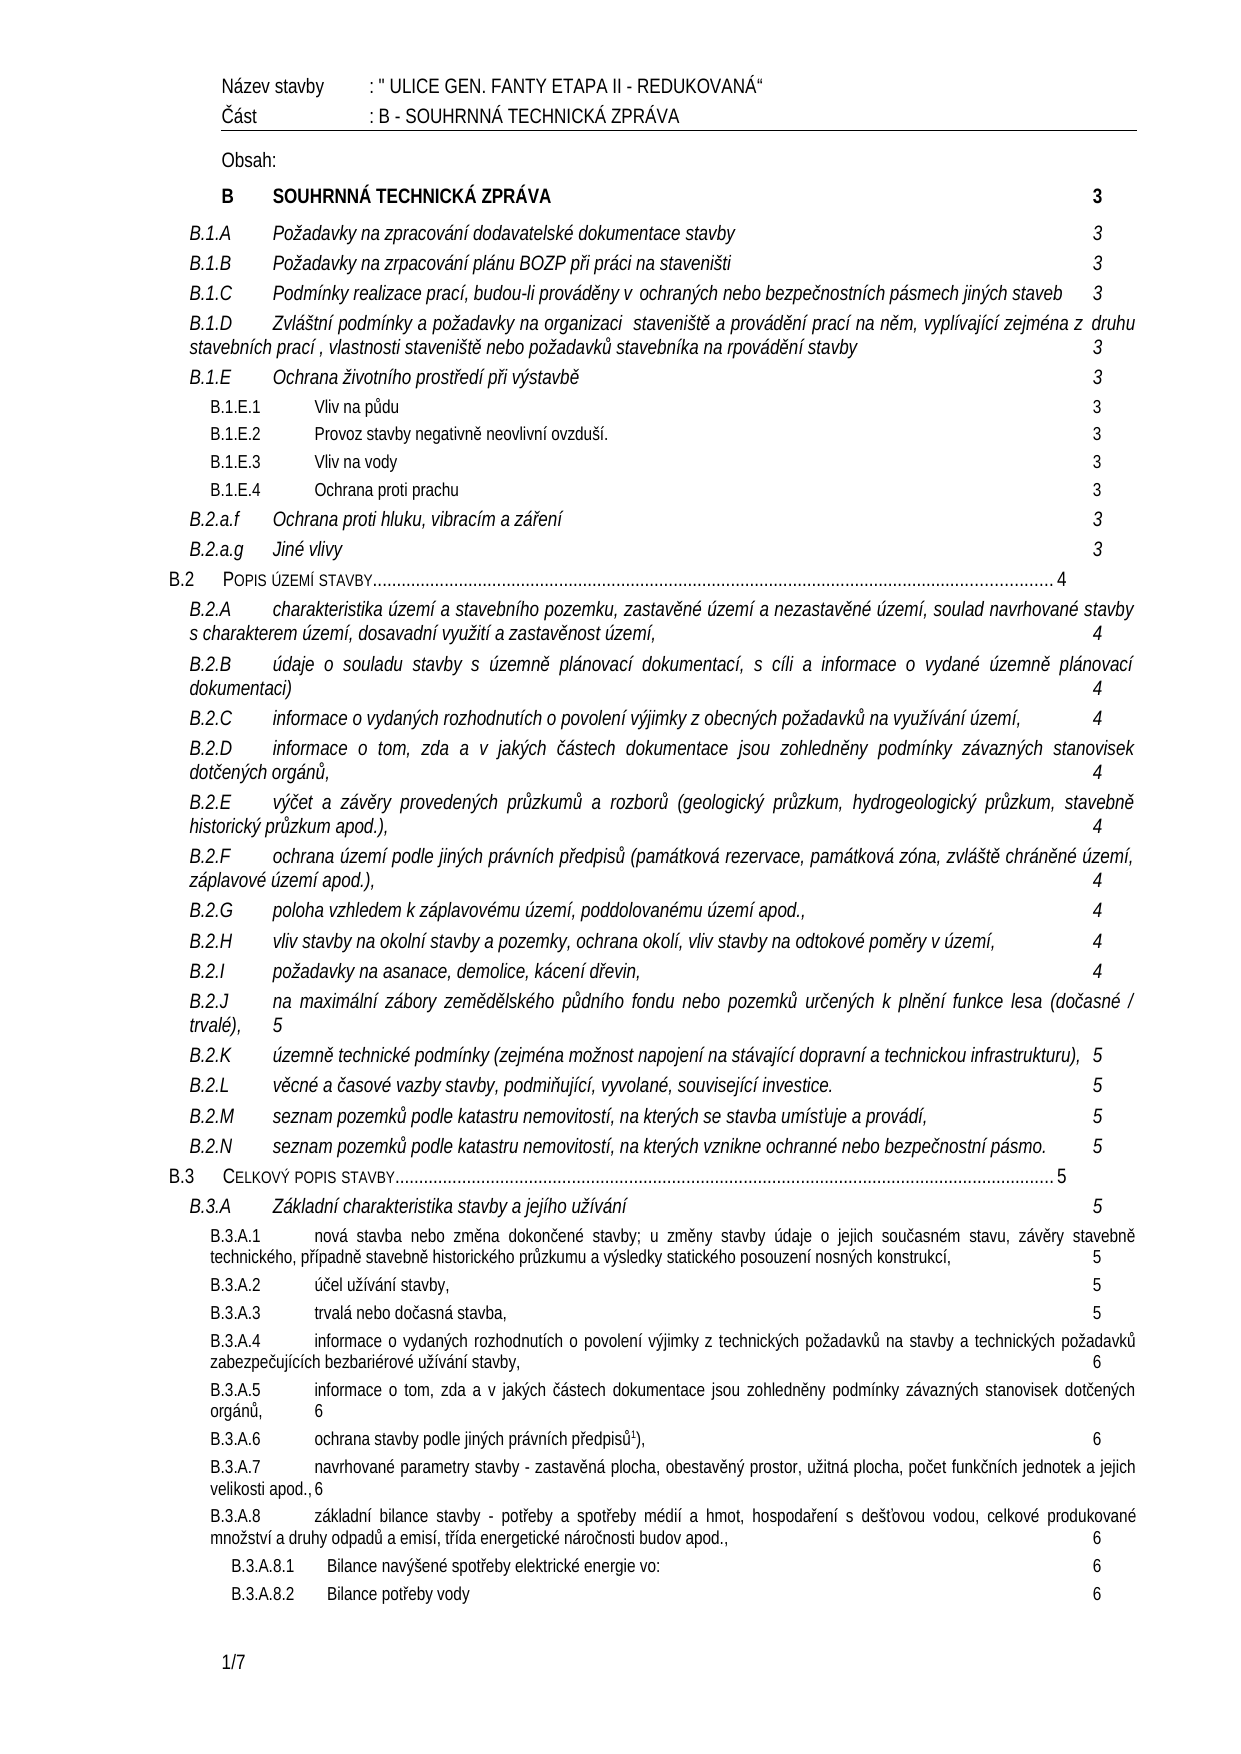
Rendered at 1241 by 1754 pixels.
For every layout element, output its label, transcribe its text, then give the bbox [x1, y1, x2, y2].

text B.1.D Zvláštní podmínky a požadavky na organizaci staveniště a provádění prací na něm, vyplívající zejména z druhu stavebních prací , vlastnosti staveniště nebo požadavků stavebníka na rpovádění stavby 3 [189, 311, 1137, 359]
text B.2.E výčet a závěry provedených průzkumů a rozborů (geologický průzkum, hydrogeologický průzkum, stavebně historický průzkum apod.), 4 [189, 790, 1137, 838]
text B.3.A.8.2 Bilance potřeby vody 6 [231, 1583, 1137, 1604]
text Obsah: [221, 148, 1122, 172]
text B.2.I požadavky na asanace, demolice, kácení dřevin, 4 [189, 959, 1137, 983]
text B.2.J na maximální zábory zemědělského půdního fondu nebo pozemků určených k plnění funkce lesa (dočasné / trvalé), 5 [189, 989, 1137, 1037]
text B.2.N seznam pozemků podle katastru nemovitostí, na kterých vznikne ochranné nebo bezpečnostní pásmo. 5 [189, 1134, 1137, 1158]
text B.3.A.8.1 Bilance navýšené spotřeby elektrické energie vo: 6 [231, 1555, 1137, 1576]
text B.2.M seznam pozemků podle katastru nemovitostí, na kterých se stavba umísťuje a provádí, 5 [189, 1104, 1137, 1128]
text B.3.A.6 ochrana stavby podle jiných právních předpisů1), 6 [210, 1428, 1137, 1450]
text B.1.E.2 Provoz stavby negativně neovlivní ovzduší. 3 [210, 423, 1137, 445]
text B.2 Popis území stavby 4 [168, 567, 1097, 591]
text B.3.A Základní charakteristika stavby a jejího užívání 5 [189, 1194, 1137, 1218]
text B.2.K územně technické podmínky (zejména možnost napojení na stávající dopravní a technickou infrastrukturu), 5 [189, 1043, 1137, 1067]
text B.3.A.7 navrhované parametry stavby - zastavěná plocha, obestavěný prostor, užitná plocha, počet funkčních jednotek a jejich velikosti apod., 6 [210, 1456, 1137, 1499]
text B.2.L věcné a časové vazby stavby, podmiňující, vyvolané, související investice. 5 [189, 1073, 1137, 1097]
text B.2.G poloha vzhledem k záplavovému území, poddolovanému území apod., 4 [189, 898, 1137, 922]
text B.1.E Ochrana životního prostředí při výstavbě 3 [189, 365, 1137, 389]
text B.2.H vliv stavby na okolní stavby a pozemky, ochrana okolí, vliv stavby na odtokové poměry v území, 4 [189, 929, 1137, 953]
text B.2.a.f Ochrana proti hluku, vibracím a záření 3 [189, 507, 1137, 531]
text B.1.B Požadavky na zrpacování plánu BOZP při práci na staveništi 3 [189, 251, 1137, 275]
text B.1.E.3 Vliv na vody 3 [210, 451, 1137, 473]
text B.2.B údaje o souladu stavby s územně plánovací dokumentací, s cíli a informace o vydané územně plánovací dokumentaci) 4 [189, 652, 1137, 699]
text B.2.F ochrana území podle jiných právních předpisů (památková rezervace, památková zóna, zvláště chráněné území, záplavové území apod.), 4 [189, 844, 1137, 892]
text B.1.A Požadavky na zpracování dodavatelské dokumentace stavby 3 [189, 221, 1137, 244]
text B.3.A.1 nová stavba nebo změna dokončené stavby; u změny stavby údaje o jejich současném stavu, závěry stavebně technického, případně stavebně historického průzkumu a výsledky statického posouzení nosných konstrukcí, 5 [210, 1224, 1137, 1268]
text B.3.A.8 základní bilance stavby - potřeby a spotřeby médií a hmot, hospodaření s dešťovou vodou, celkové produkované množství a druhy odpadů a emisí, třída energetické náročnosti budov apod., 6 [210, 1505, 1137, 1548]
text B Souhrnná technická zpráva 3 [221, 184, 1137, 208]
text B.2.A charakteristika území a stavebního pozemku, zastavěné území a nezastavěné území, soulad navrhované stavby s charakterem území, dosavadní využití a zastavěnost území, 4 [189, 597, 1137, 645]
text B.2.D informace o tom, zda a v jakých částech dokumentace jsou zohledněny podmínky závazných stanovisek dotčených orgánů, 4 [189, 736, 1137, 784]
text B.2.a.g Jiné vlivy 3 [189, 537, 1137, 561]
text B.3.A.4 informace o vydaných rozhodnutích o povolení výjimky z technických požadavků na stavby a technických požadavků zabezpečujících bezbariérové užívání stavby, 6 [210, 1329, 1137, 1373]
text B.2.C informace o vydaných rozhodnutích o povolení výjimky z obecných požadavků na využívání území, 4 [189, 706, 1137, 730]
text B.3.A.5 informace o tom, zda a v jakých částech dokumentace jsou zohledněny podmínky závazných stanovisek dotčených orgánů, 6 [210, 1379, 1137, 1422]
text B.1.C Podmínky realizace prací, budou-li prováděny v ochraných nebo bezpečnostních pásmech jiných staveb 3 [189, 281, 1137, 305]
text B.3 Celkový popis stavby 5 [168, 1164, 1097, 1188]
text B.3.A.3 trvalá nebo dočasná stavba, 5 [210, 1302, 1137, 1323]
text B.1.E.1 Vliv na půdu 3 [210, 396, 1137, 417]
text B.1.E.4 Ochrana proti prachu 3 [210, 479, 1137, 501]
text B.3.A.2 účel užívání stavby, 5 [210, 1274, 1137, 1295]
